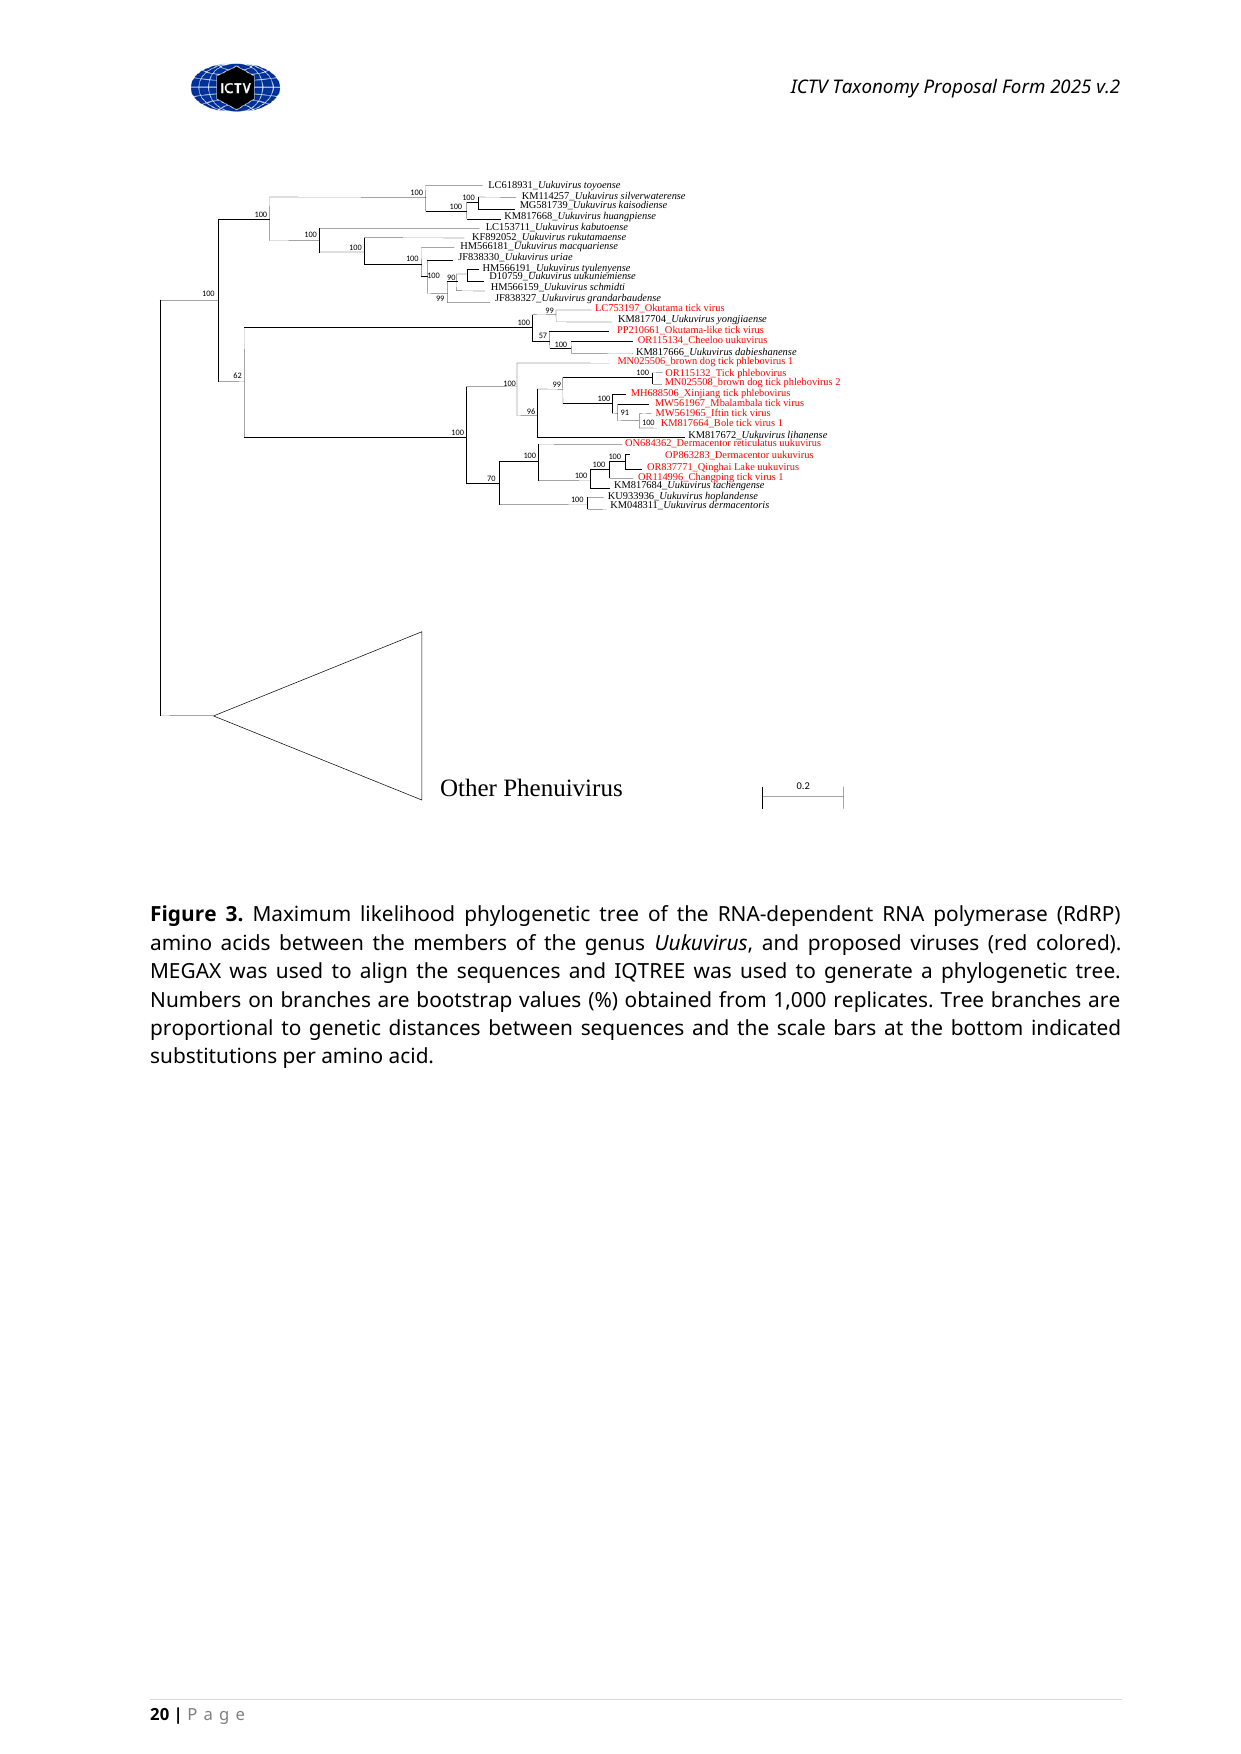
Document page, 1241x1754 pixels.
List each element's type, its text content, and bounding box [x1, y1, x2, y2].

text Figure 3. Maximum likelihood phylogenetic tree of the RNA-dependent RNA polymerase (RdRP) amino acids between the members of the genus Uukuvirus, and proposed viruses (red colored). MEGAX was used to align the sequences and IQTREE was used to generate a phylogenetic tree. Numbers on branches are bootstrap values (%) obtained from 1,000 replicates. Tree branches are proportional to genetic distances between sequences and the scale bars at the bottom indicated substitutions per amino acid. [150, 899, 1122, 1070]
picture [190, 56, 282, 113]
